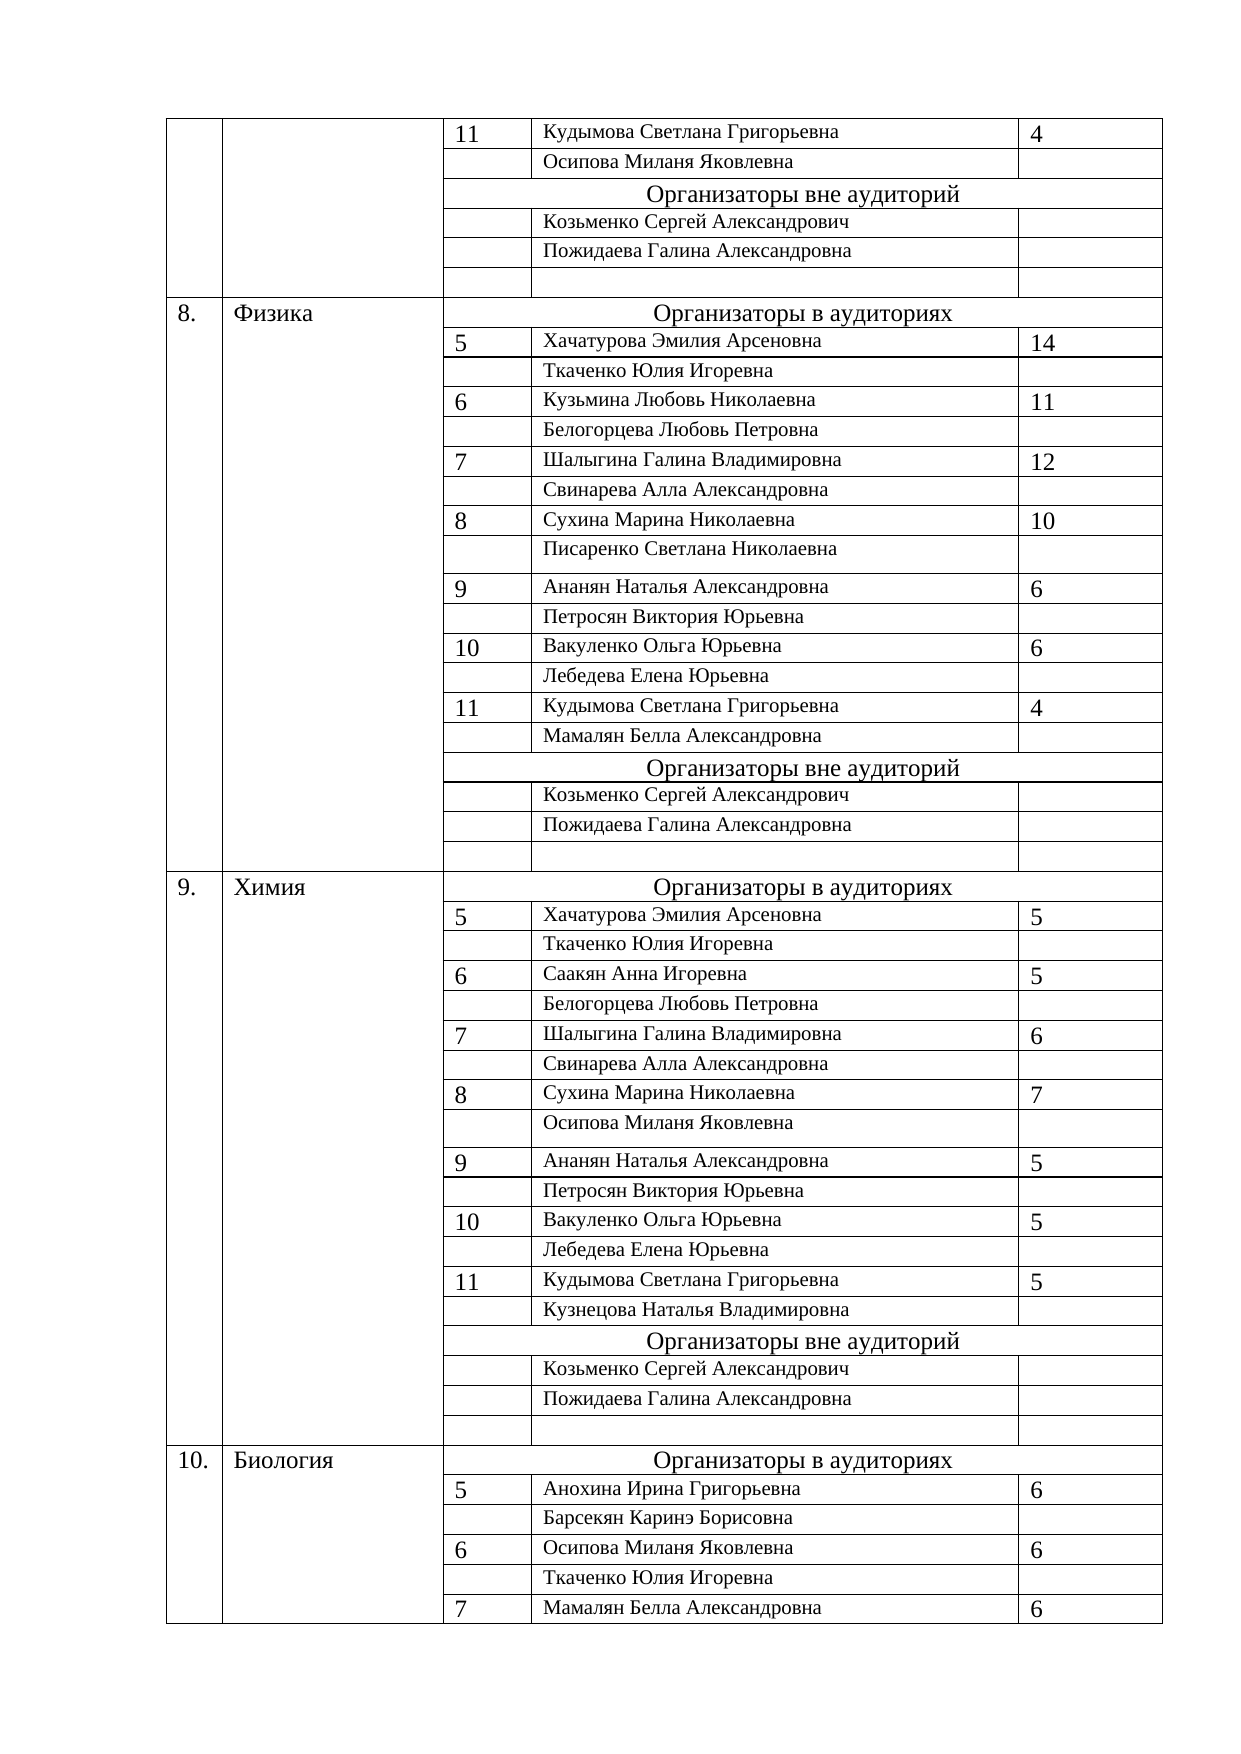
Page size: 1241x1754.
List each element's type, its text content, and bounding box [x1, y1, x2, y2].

table_cell [444, 268, 531, 297]
table_cell 5 [1019, 902, 1162, 930]
table_cell Организаторы вне аудиторий [444, 1326, 1162, 1355]
table_cell 6 [444, 961, 531, 990]
table_cell [1019, 1386, 1162, 1415]
table_cell 5 [1019, 1148, 1162, 1176]
table_cell [444, 1565, 531, 1593]
table_cell [1019, 209, 1162, 237]
table_cell Хачатурова Эмилия Арсеновна [532, 902, 1018, 930]
table_cell [444, 783, 531, 811]
table_cell Пожидаева Галина Александровна [532, 238, 1018, 267]
table_cell 6 [1019, 1021, 1162, 1049]
table_cell 5 [444, 902, 531, 930]
table_cell [444, 477, 531, 505]
table_cell Козьменко Сергей Александрович [532, 783, 1018, 811]
table_cell Организаторы в аудиториях [444, 872, 1162, 901]
table_cell 10. [167, 1446, 222, 1623]
table_cell Ананян Наталья Александровна [532, 1148, 1018, 1176]
table_cell Ткаченко Юлия Игоревна [532, 358, 1018, 386]
table_cell 9 [444, 1148, 531, 1176]
table_cell [444, 1356, 531, 1385]
table_cell Сухина Марина Николаевна [532, 1080, 1018, 1109]
table_cell [1019, 663, 1162, 692]
table_cell [1019, 1297, 1162, 1325]
table_cell 5 [1019, 1207, 1162, 1236]
table_cell Физика [223, 298, 443, 871]
table_cell 8 [444, 506, 531, 535]
table_cell 11 [444, 693, 531, 722]
table_cell Кудымова Светлана Григорьевна [532, 693, 1018, 722]
table_cell [1019, 1356, 1162, 1385]
table_cell [532, 842, 1018, 871]
table_cell 8. [167, 298, 222, 871]
table_cell Белогорцева Любовь Петровна [532, 991, 1018, 1020]
table_cell Вакуленко Ольга Юрьевна [532, 634, 1018, 662]
table_cell [1019, 1110, 1162, 1147]
table_cell [1019, 358, 1162, 386]
table_cell 14 [1019, 328, 1162, 356]
table_cell [1019, 1051, 1162, 1079]
table_cell Химия [223, 872, 443, 1444]
table_cell Кузьмина Любовь Николаевна [532, 387, 1018, 416]
table_cell [444, 209, 531, 237]
table_cell [1019, 991, 1162, 1020]
table_cell Белогорцева Любовь Петровна [532, 417, 1018, 446]
table_cell [1019, 238, 1162, 267]
table_cell [444, 991, 531, 1020]
table_cell Мамалян Белла Александровна [532, 1595, 1018, 1623]
table_cell [444, 1110, 531, 1147]
table_cell Петросян Виктория Юрьевна [532, 604, 1018, 632]
table_cell Кудымова Светлана Григорьевна [532, 119, 1018, 148]
table_cell Биология [223, 1446, 443, 1623]
table_cell 5 [444, 1475, 531, 1504]
table_cell 7 [444, 1021, 531, 1049]
table_cell Саакян Анна Игоревна [532, 961, 1018, 990]
table_cell 10 [444, 1207, 531, 1236]
table_cell Пожидаева Галина Александровна [532, 812, 1018, 841]
table_cell Хачатурова Эмилия Арсеновна [532, 328, 1018, 356]
table_cell 6 [1019, 1595, 1162, 1623]
table_cell 11 [444, 119, 531, 148]
table_cell Лебедева Елена Юрьевна [532, 1237, 1018, 1266]
table_cell Анохина Ирина Григорьевна [532, 1475, 1018, 1504]
table_cell 4 [1019, 693, 1162, 722]
table_cell [1019, 723, 1162, 752]
table_cell Свинарева Алла Александровна [532, 1051, 1018, 1079]
table_cell 5 [1019, 961, 1162, 990]
table_cell [1019, 536, 1162, 573]
table_cell [444, 1297, 531, 1325]
table_cell [1019, 604, 1162, 632]
table_cell Организаторы в аудиториях [444, 1446, 1162, 1474]
table_cell 6 [1019, 1535, 1162, 1564]
table_cell [444, 723, 531, 752]
table_cell Организаторы в аудиториях [444, 298, 1162, 327]
table_cell [1019, 268, 1162, 297]
table_cell Барсекян Каринэ Борисовна [532, 1505, 1018, 1534]
table_cell [1019, 1178, 1162, 1206]
table_cell Вакуленко Ольга Юрьевна [532, 1207, 1018, 1236]
table_cell 11 [444, 1267, 531, 1296]
table_cell Ананян Наталья Александровна [532, 574, 1018, 603]
table_cell [1019, 842, 1162, 871]
table_cell 6 [444, 1535, 531, 1564]
table_cell 6 [1019, 634, 1162, 662]
table_cell Петросян Виктория Юрьевна [532, 1178, 1018, 1206]
table_cell [1019, 1505, 1162, 1534]
table_cell Шалыгина Галина Владимировна [532, 1021, 1018, 1049]
table_cell [444, 1178, 531, 1206]
table_cell [1019, 1416, 1162, 1444]
table_cell Ткаченко Юлия Игоревна [532, 931, 1018, 960]
table_cell 5 [1019, 1267, 1162, 1296]
table_cell Пожидаева Галина Александровна [532, 1386, 1018, 1415]
table_cell [1019, 1565, 1162, 1593]
table_cell [444, 1505, 531, 1534]
table_cell [444, 149, 531, 178]
table_cell [444, 1386, 531, 1415]
table_cell Осипова Миланя Яковлевна [532, 1535, 1018, 1564]
table_cell [1019, 931, 1162, 960]
table_cell Козьменко Сергей Александрович [532, 1356, 1018, 1385]
table_cell Ткаченко Юлия Игоревна [532, 1565, 1018, 1593]
table_cell 5 [444, 328, 531, 356]
table_cell 11 [1019, 387, 1162, 416]
table_cell Свинарева Алла Александровна [532, 477, 1018, 505]
table_cell 7 [444, 1595, 531, 1623]
table_cell 6 [1019, 574, 1162, 603]
table_cell [1019, 477, 1162, 505]
table_cell [532, 268, 1018, 297]
table_cell Козьменко Сергей Александрович [532, 209, 1018, 237]
table_cell [444, 931, 531, 960]
table_cell Шалыгина Галина Владимировна [532, 447, 1018, 476]
table_cell 7 [1019, 1080, 1162, 1109]
table_cell Осипова Миланя Яковлевна [532, 1110, 1018, 1147]
table_cell Кудымова Светлана Григорьевна [532, 1267, 1018, 1296]
table_cell Писаренко Светлана Николаевна [532, 536, 1018, 573]
table_cell [444, 238, 531, 267]
table_cell [444, 358, 531, 386]
table_cell [1019, 812, 1162, 841]
table_cell 9 [444, 574, 531, 603]
table_cell Осипова Миланя Яковлевна [532, 149, 1018, 178]
table_cell [444, 417, 531, 446]
table_cell 6 [1019, 1475, 1162, 1504]
table_cell [1019, 1237, 1162, 1266]
table_cell Организаторы вне аудиторий [444, 179, 1162, 207]
table_cell 7 [444, 447, 531, 476]
table_cell [1019, 783, 1162, 811]
table_cell 12 [1019, 447, 1162, 476]
table_cell Сухина Марина Николаевна [532, 506, 1018, 535]
table_cell [444, 1237, 531, 1266]
table_cell Организаторы вне аудиторий [444, 753, 1162, 781]
table_cell 8 [444, 1080, 531, 1109]
table_cell [444, 842, 531, 871]
table_cell [444, 536, 531, 573]
table_cell [444, 1416, 531, 1444]
table_cell Лебедева Елена Юрьевна [532, 663, 1018, 692]
table_cell [444, 1051, 531, 1079]
table_cell 10 [1019, 506, 1162, 535]
table_cell [1019, 417, 1162, 446]
table_cell 10 [444, 634, 531, 662]
table_cell 6 [444, 387, 531, 416]
table_cell Кузнецова Наталья Владимировна [532, 1297, 1018, 1325]
table_cell Мамалян Белла Александровна [532, 723, 1018, 752]
table_cell [444, 812, 531, 841]
table_cell [532, 1416, 1018, 1444]
table_cell 9. [167, 872, 222, 1444]
table_cell 4 [1019, 119, 1162, 148]
table_cell [1019, 149, 1162, 178]
table_cell [444, 604, 531, 632]
table_cell [444, 663, 531, 692]
